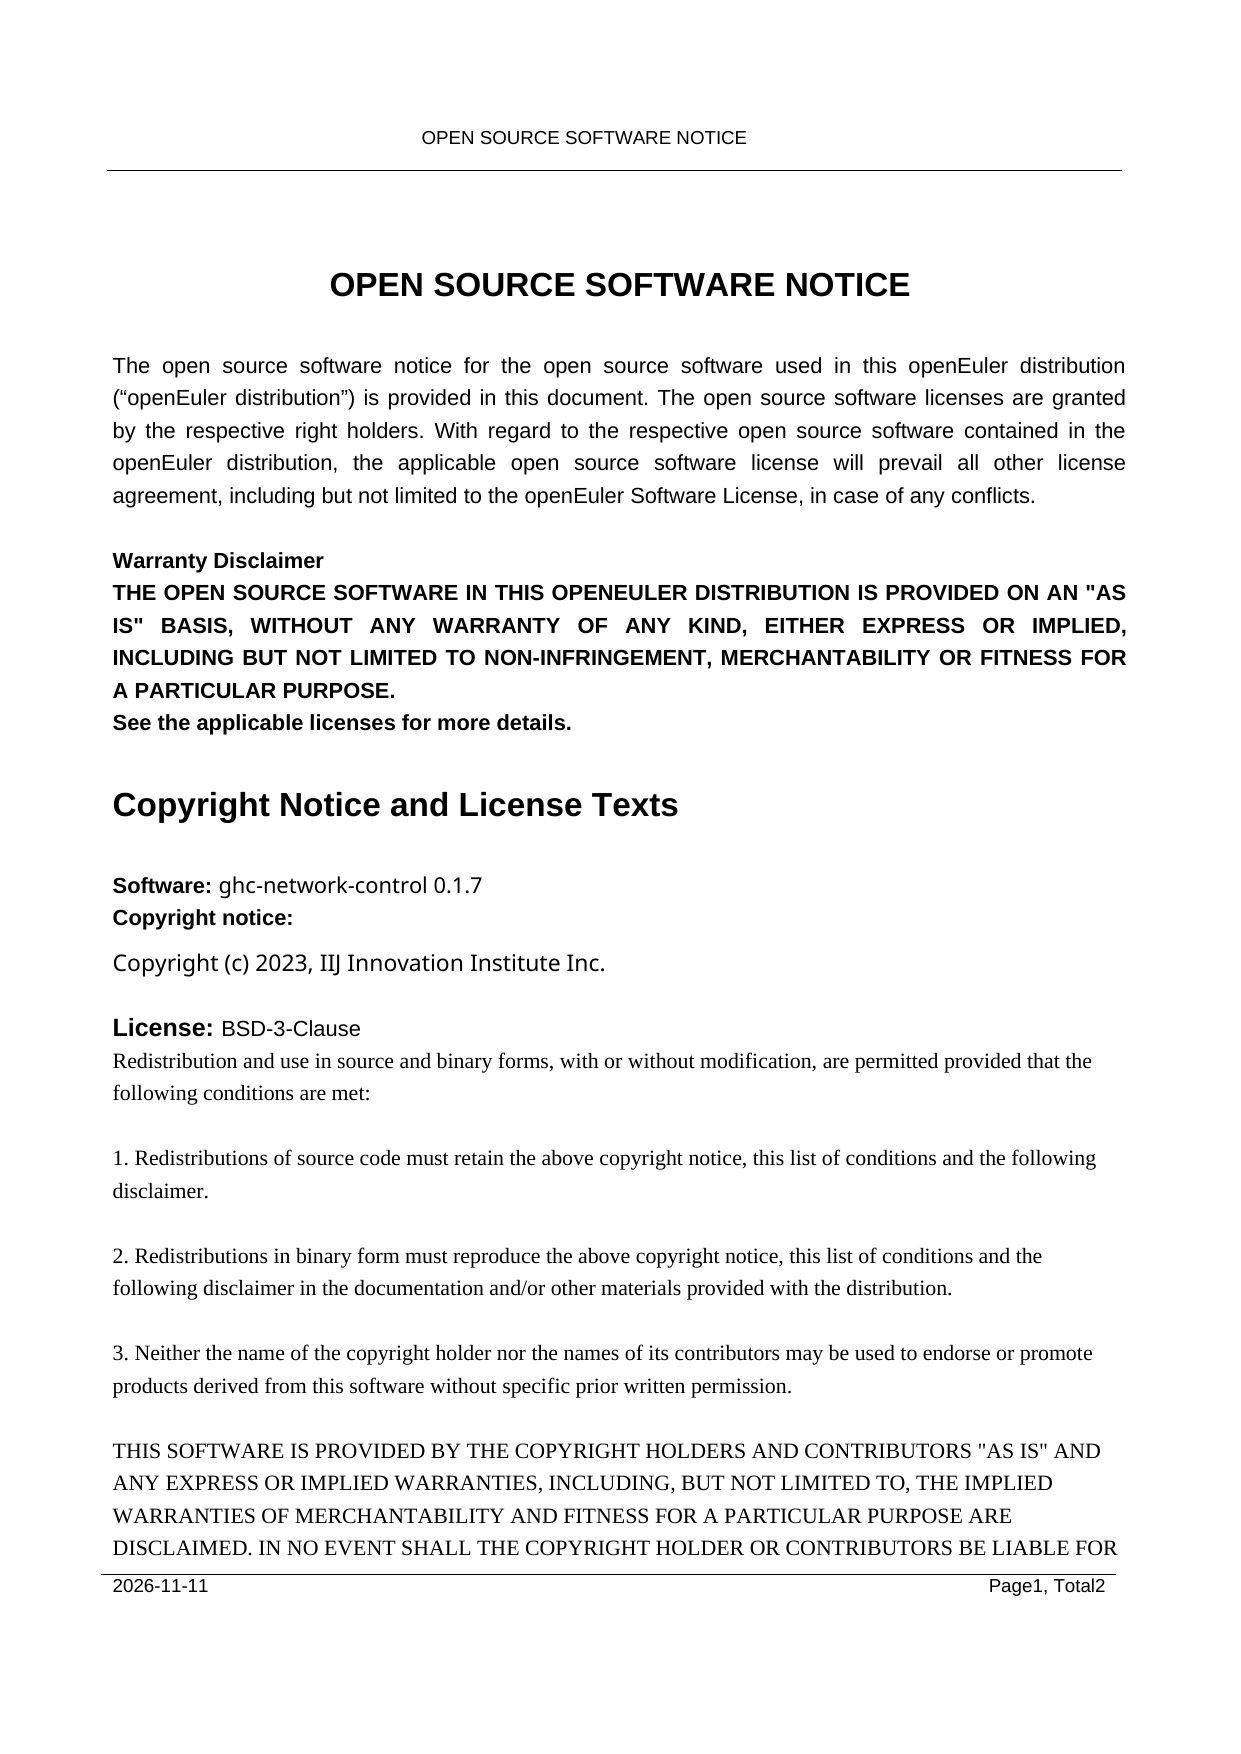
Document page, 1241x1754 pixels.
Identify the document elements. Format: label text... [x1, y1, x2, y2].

title Software: ghc-network-control 0.1.7 [112, 869, 1128, 901]
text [112, 1044, 1128, 1564]
text OPEN SOURCE SOFTWARE NOTICE [112, 251, 1128, 316]
text The open source software notice for the open source software used in this openEuler distribution (“openEuler distribution”) is provided in this document. The open source software licenses are granted by the respective right holders. With regard to the respective open source software contained in the openEuler distribution, the applicable open source software license will prevail all other license agreement, including but not limited to the openEuler Software License, in case of any conflicts. [112, 349, 1128, 511]
text Copyright (c) 2023, IIJ Innovation Institute Inc. [112, 947, 1128, 1012]
text THE OPEN SOURCE SOFTWARE IN THIS OPENEULER DISTRIBUTION IS PROVIDED ON AN "AS IS" BASIS, WITHOUT ANY WARRANTY OF ANY KIND, EITHER EXPRESS OR IMPLIED, INCLUDING BUT NOT LIMITED TO NON-INFRINGEMENT, MERCHANTABILITY OR FITNESS FOR A PARTICULAR PURPOSE. See the applicable licenses for more details. [112, 576, 1128, 739]
text Warranty Disclaimer [112, 544, 1128, 576]
text Copyright Notice and License Texts [112, 771, 1128, 836]
text License: BSD-3-Clause [112, 1012, 1128, 1044]
text Copyright notice: [112, 901, 1128, 934]
